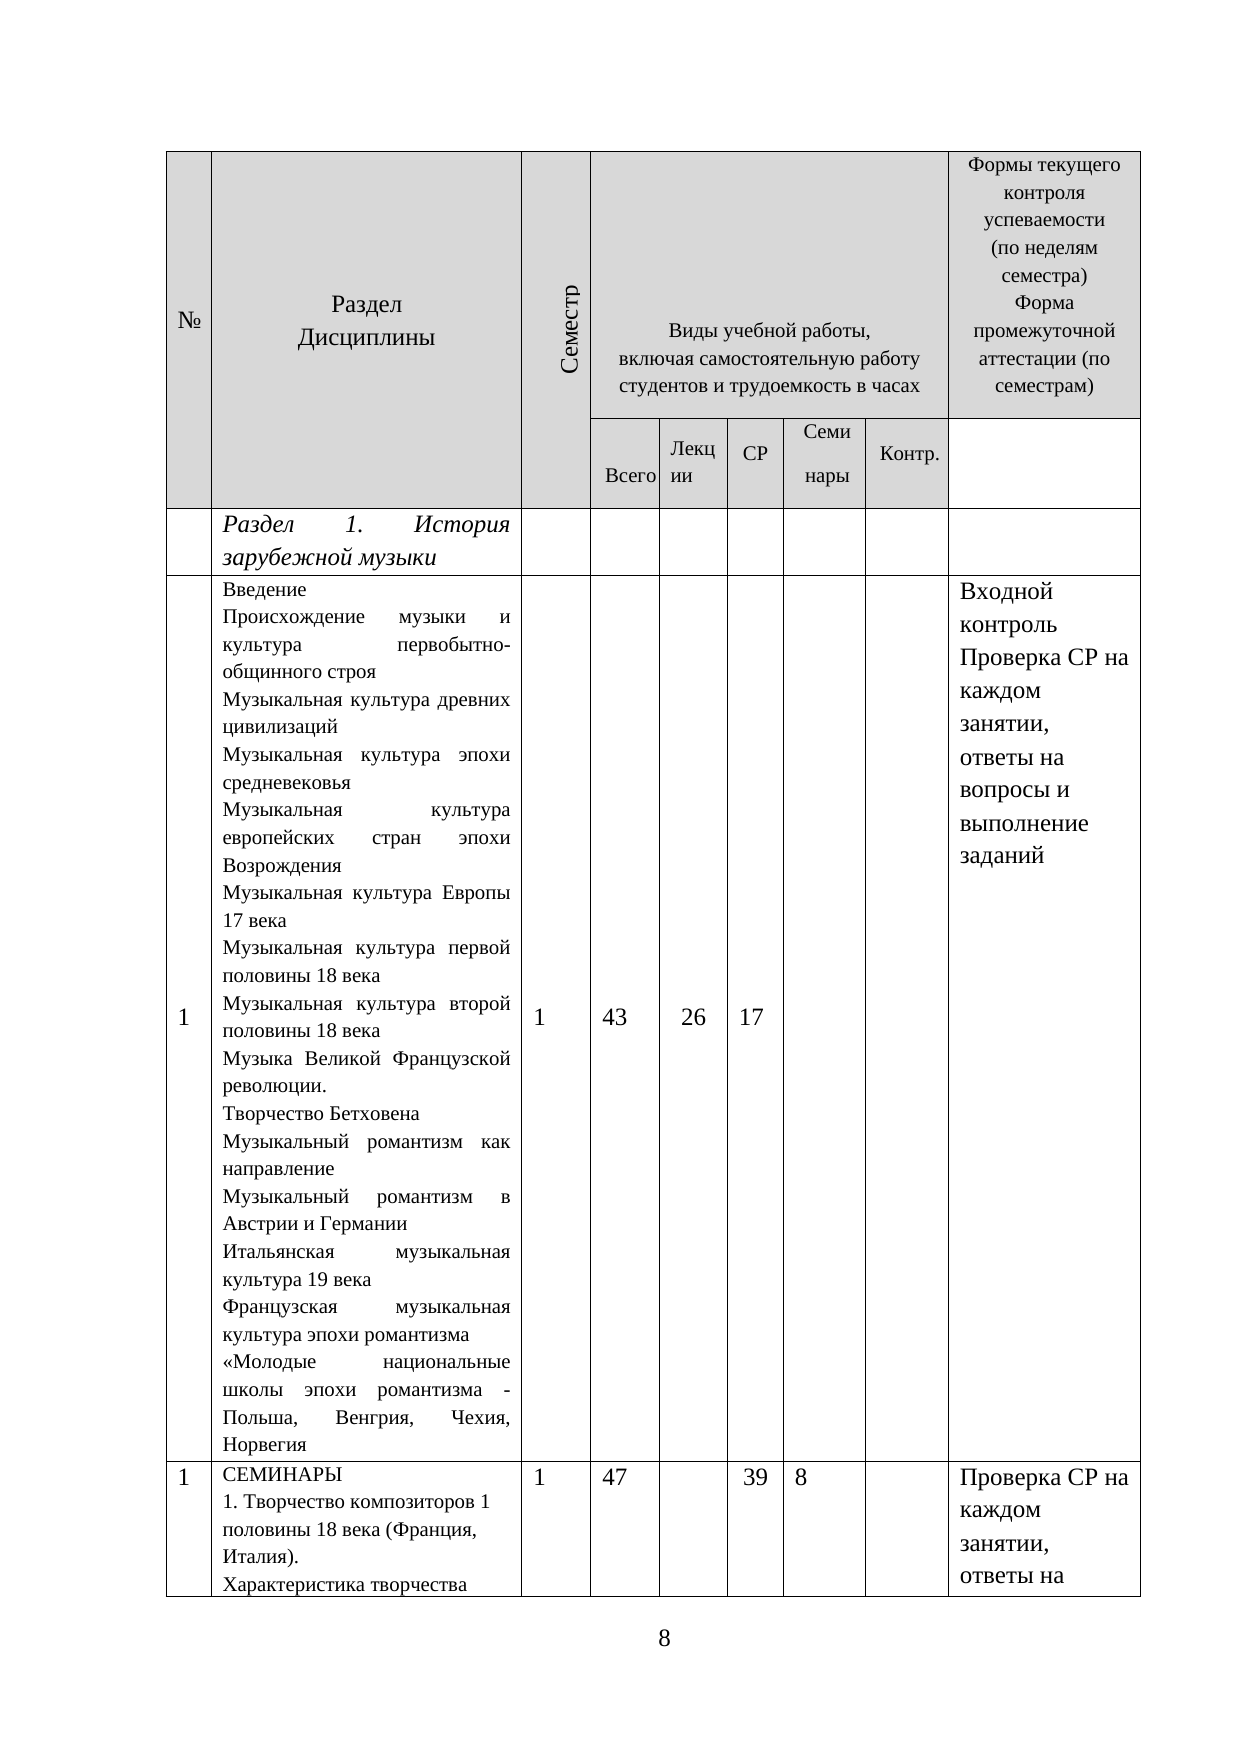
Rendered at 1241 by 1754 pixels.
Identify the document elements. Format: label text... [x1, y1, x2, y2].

table_cell Раздел 1. История зарубежной музыки [212, 509, 521, 575]
table_cell 8 [784, 1462, 865, 1596]
table_cell [728, 509, 783, 575]
table_cell 1 [522, 1462, 590, 1596]
table_cell [866, 509, 948, 575]
table_header Семестр [522, 152, 590, 508]
table_cell 1 [167, 576, 211, 1461]
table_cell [949, 1462, 1140, 1596]
table_cell 1 [522, 576, 590, 1461]
table_cell [167, 509, 211, 575]
table_cell Входной контроль Проверка СР на каждом занятии, ответы на вопросы и выполнение заданий [949, 576, 1140, 1461]
table_header Раздел Дисциплины [212, 152, 521, 508]
table_cell Контр. [866, 419, 948, 508]
table_cell [660, 1462, 727, 1596]
table_cell [591, 509, 659, 575]
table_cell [212, 1462, 521, 1596]
table_cell [660, 509, 727, 575]
table_cell Лекции [660, 419, 727, 508]
table_cell 1 [167, 1462, 211, 1596]
table_cell Семи нары [784, 419, 865, 508]
table_cell [866, 1462, 948, 1596]
table_header № [167, 152, 211, 508]
table_cell 43 [591, 576, 659, 1461]
table_cell [866, 576, 948, 1461]
table_cell [522, 509, 590, 575]
table_cell СР [728, 419, 783, 508]
table_cell 17 [728, 576, 783, 1461]
table_cell [949, 419, 1140, 508]
table_cell Всего [591, 419, 659, 508]
table_cell [784, 509, 865, 575]
table_cell [784, 576, 865, 1461]
table_cell Введение Происхождение музыки и культура первобытно-общинного строя Музыкальная культура древних цивилизаций Музыкальная культура эпохи средневековья Музыкальная культура европейских стран эпохи Возрождения Музыкальная культура Европы 17 века Музыкальная культура первой половины 18 века Музыкальная культура второй половины 18 века Музыка Великой Французской революции. Творчество Бетховена Музыкальный романтизм как направление Музыкальный романтизм в Австрии и Германии Итальянская музыкальная культура 19 века Французская музыкальная культура эпохи романтизма «Молодые национальные школы эпохи романтизма - Польша, Венгрия, Чехия, Норвегия [212, 576, 521, 1461]
table_header Виды учебной работы, включая самостоятельную работу студентов и трудоемкость в часах [591, 152, 948, 418]
table_cell 39 [728, 1462, 783, 1596]
table_cell 26 [660, 576, 727, 1461]
table_cell 47 [591, 1462, 659, 1596]
table_header Формы текущего контроля успеваемости (по неделям семестра) Форма промежуточной аттестации (по семестрам) [949, 152, 1140, 418]
table_cell [949, 509, 1140, 575]
